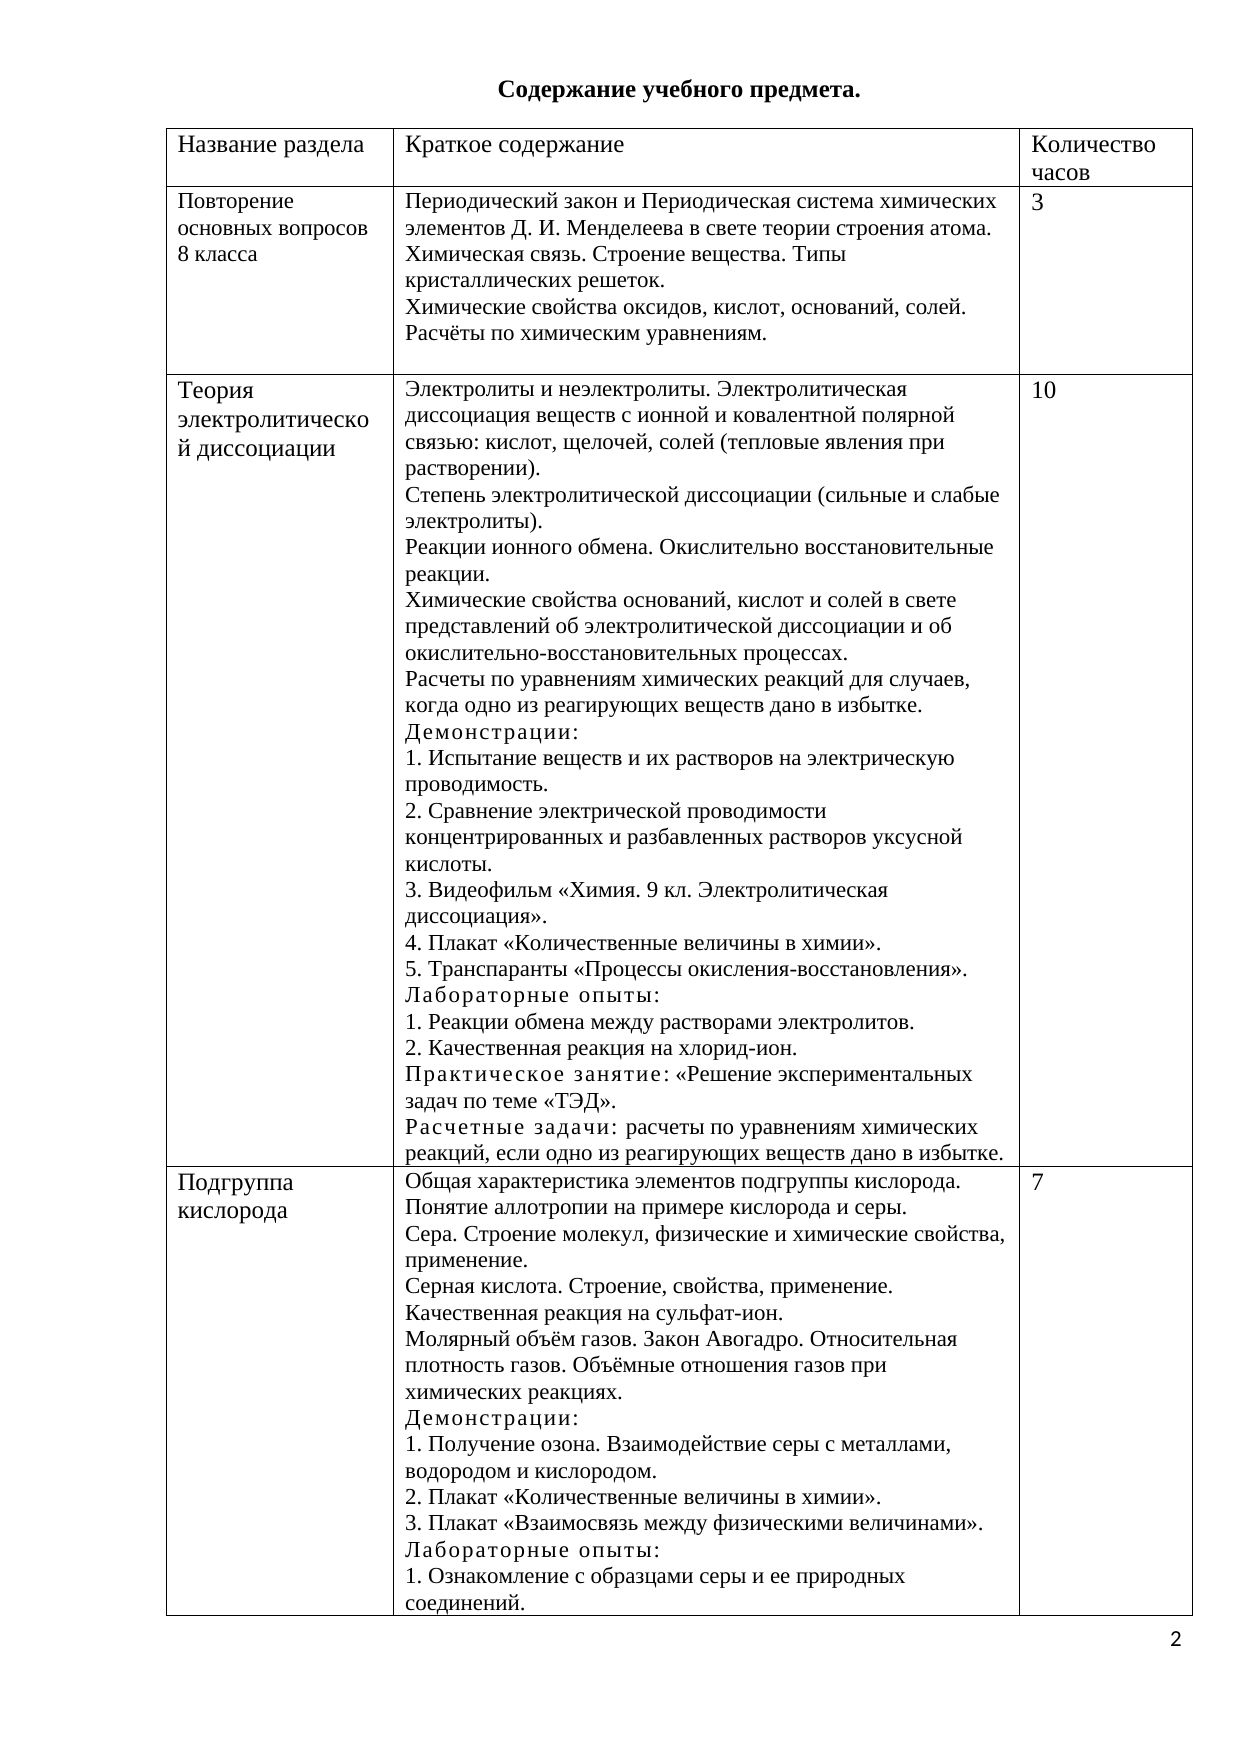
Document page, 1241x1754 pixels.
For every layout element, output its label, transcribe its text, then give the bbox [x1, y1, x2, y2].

table_cell 3 [1020, 187, 1192, 374]
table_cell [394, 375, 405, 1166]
table_cell Периодический закон и Периодическая система химических элементов Д. И. Менделеева в свете теории строения атома. Химическая связь. Строение вещества. Типы кристаллических решеток. Химические свойства оксидов, кислот, оснований, солей. Расчёты по химическим уравнениям. [394, 187, 1019, 374]
table_cell Подгруппа кислорода [167, 1167, 393, 1615]
text Содержание учебного предмета. [177, 74, 1181, 103]
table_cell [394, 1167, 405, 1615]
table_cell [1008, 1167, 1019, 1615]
table_header Количество часов [1020, 129, 1192, 186]
table_cell 7 [1020, 1167, 1192, 1615]
table_cell 10 [1020, 375, 1192, 1166]
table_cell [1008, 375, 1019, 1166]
table_header Название раздела [167, 129, 393, 186]
table_header Краткое содержание [394, 129, 1019, 186]
table_cell Повторение основных вопросов 8 класса [167, 187, 393, 374]
table_cell Теория электролитической диссоциации [167, 375, 393, 1166]
